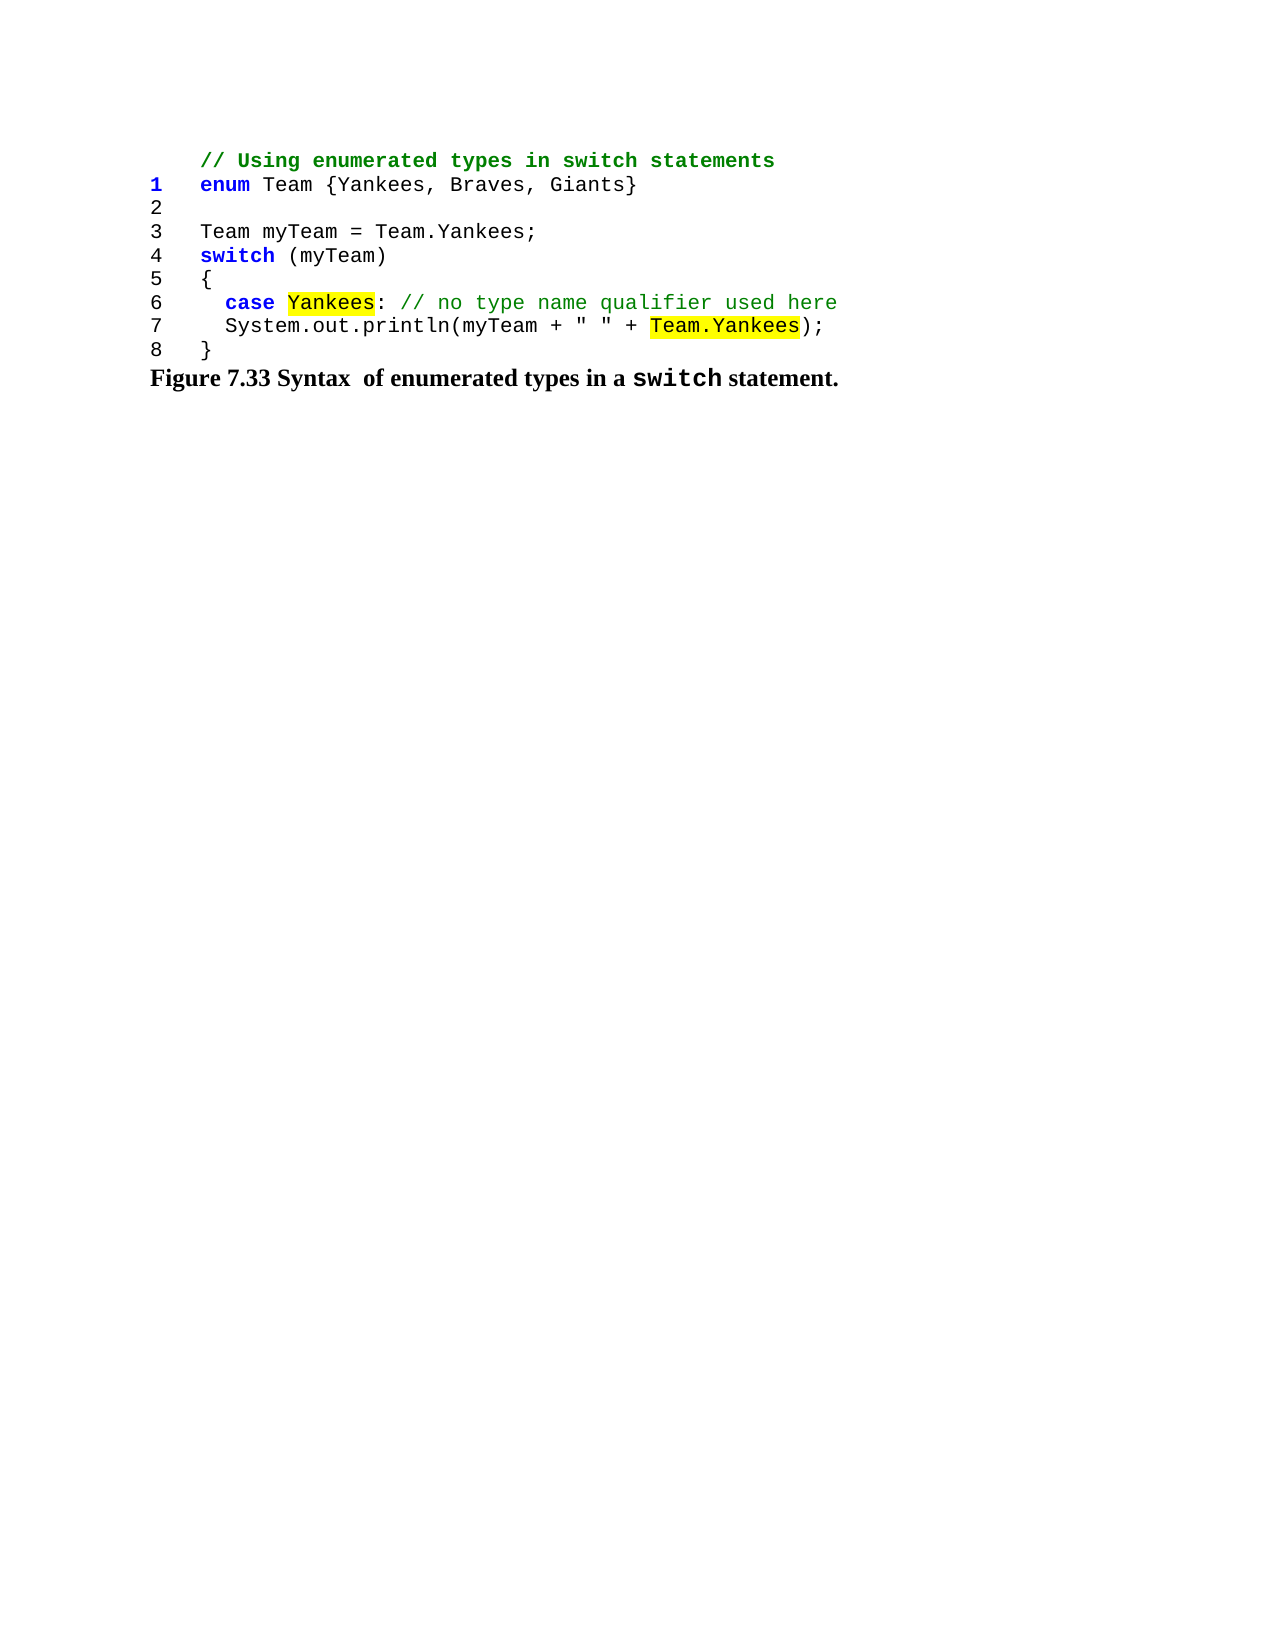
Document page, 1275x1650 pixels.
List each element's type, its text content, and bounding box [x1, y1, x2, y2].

text 5 { [150, 268, 1125, 292]
text 2 [150, 197, 1125, 221]
text 8 } [150, 339, 1125, 363]
text 7 System.out.println(myTeam + " " + Team.Yankees); [800, 316, 1125, 339]
text Figure 7.33 Syntax of enumerated types in a switch statement. [150, 363, 1125, 394]
text 1 enum Team {Yankees, Braves, Giants} [150, 174, 1125, 197]
text 7 System.out.println(myTeam + " " + Team.Yankees); [150, 316, 650, 339]
text // Using enumerated types in switch statements [150, 150, 1125, 174]
text 6 case Yankees: // no type name qualifier used here [375, 292, 1125, 316]
text 6 case Yankees: // no type name qualifier used here [150, 292, 288, 316]
text 4 switch (myTeam) [150, 244, 1125, 268]
text 3 Team myTeam = Team.Yankees; [150, 221, 1125, 244]
